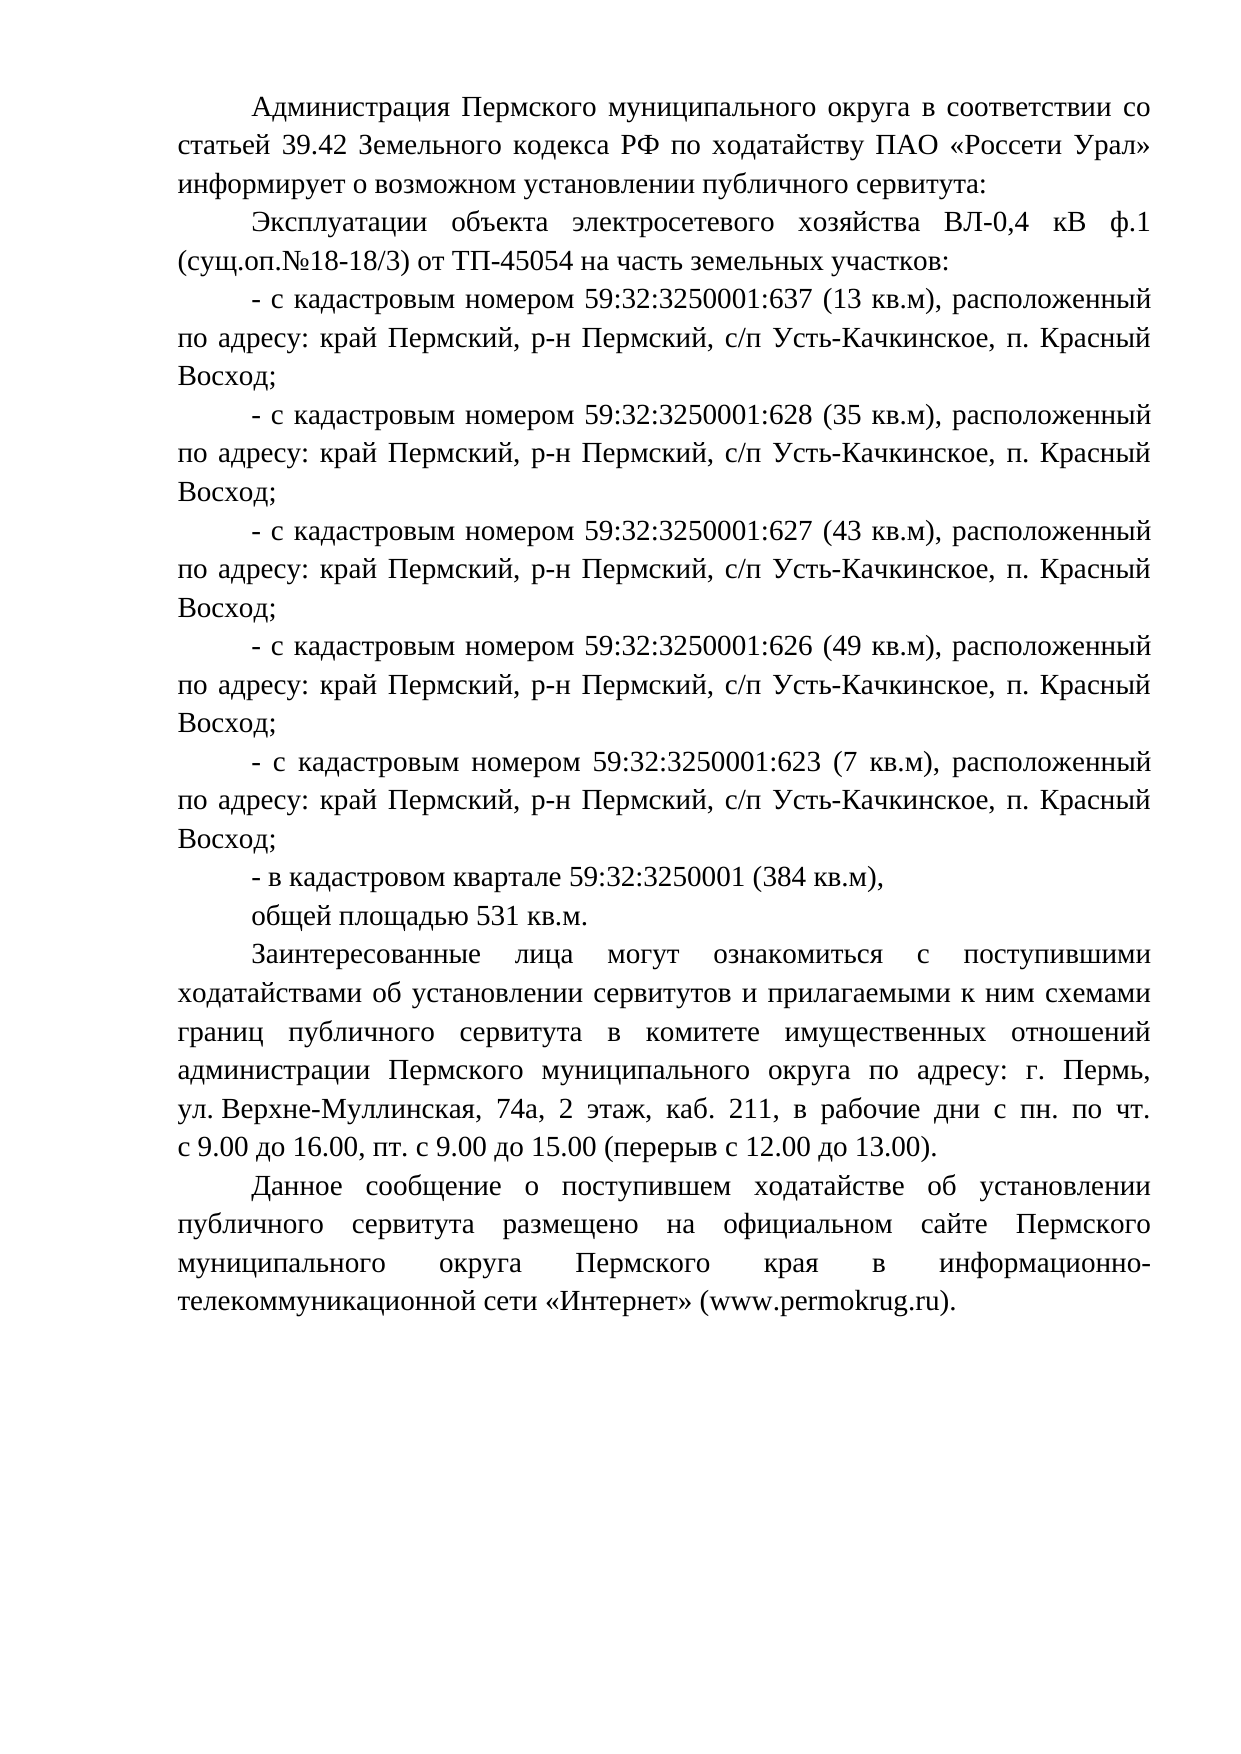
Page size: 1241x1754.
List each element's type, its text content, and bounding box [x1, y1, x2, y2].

list - с кадастровым номером 59:32:3250001:626 (49 кв.м), расположенный по адресу: край Пермский, р-н Пермский, с/п Усть-Качкинское, п. Красный Восход; [177, 628, 1152, 739]
list Заинтересованные лица могут ознакомиться с поступившими ходатайствами об установлении сервитутов и прилагаемыми к ним схемами границ публичного сервитута в комитете имущественных отношений администрации Пермского муниципального округа по адресу: г. Пермь, ул. Верхне-Муллинская, 74а, 2 этаж, каб. 211, в рабочие дни с пн. по чт. с 9.00 до 16.00, пт. с 9.00 до 15.00 (перерыв с 12.00 до 13.00). [177, 937, 1152, 1163]
list - с кадастровым номером 59:32:3250001:627 (43 кв.м), расположенный по адресу: край Пермский, р-н Пермский, с/п Усть-Качкинское, п. Красный Восход; [177, 513, 1152, 623]
list Эксплуатации объекта электросетевого хозяйства ВЛ-0,4 кВ ф.1 (сущ.оп.№18-18/3) от ТП-45054 на часть земельных участков: [177, 204, 1152, 276]
list - с кадастровым номером 59:32:3250001:637 (13 кв.м), расположенный по адресу: край Пермский, р-н Пермский, с/п Усть-Качкинское, п. Красный Восход; [177, 281, 1152, 392]
text Администрация Пермского муниципального округа в соответствии со статьей 39.42 Земельного кодекса РФ по ходатайству ПАО «Россети Урал» информирует о возможном установлении публичного сервитута: [177, 89, 1152, 199]
text Данное сообщение о поступившем ходатайстве об установлении публичного сервитута размещено на официальном сайте Пермского муниципального округа Пермского края в информационно-телекоммуникационной сети «Интернет» (www.permokrug.ru). [177, 1168, 1152, 1317]
list - с кадастровым номером 59:32:3250001:628 (35 кв.м), расположенный по адресу: край Пермский, р-н Пермский, с/п Усть-Качкинское, п. Красный Восход; [177, 397, 1152, 508]
list общей площадью 531 кв.м. [177, 898, 1152, 932]
list - в кадастровом квартале 59:32:3250001 (384 кв.м), [177, 859, 1152, 893]
list - с кадастровым номером 59:32:3250001:623 (7 кв.м), расположенный по адресу: край Пермский, р-н Пермский, с/п Усть-Качкинское, п. Красный Восход; [177, 744, 1152, 854]
